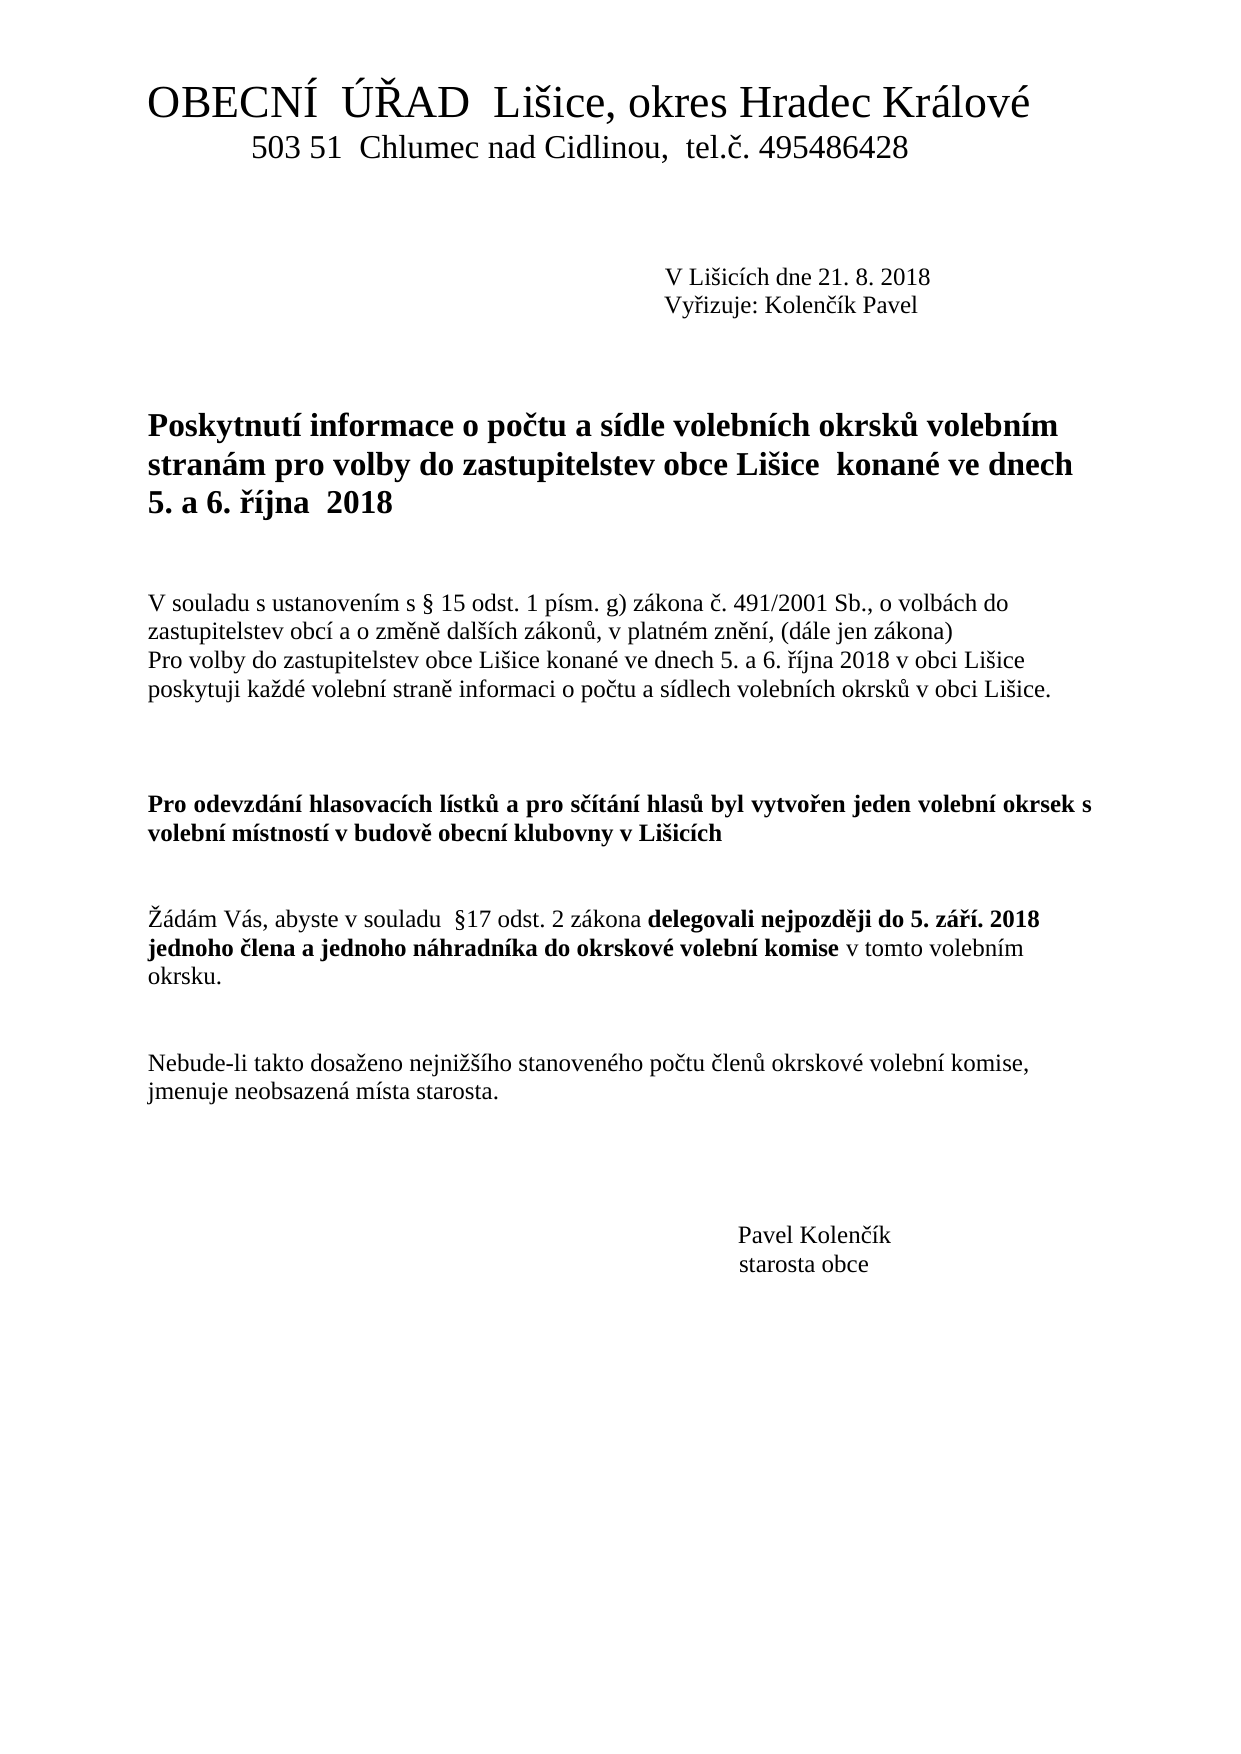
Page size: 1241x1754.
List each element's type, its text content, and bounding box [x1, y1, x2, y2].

text Pro odevzdání hlasovacích lístků a pro sčítání hlasů byl vytvořen jeden volební okrsek s volební místností v budově obecní klubovny v Lišicích [148, 789, 1093, 846]
text Poskytnutí informace o počtu a sídle volebních okrsků volebním stranám pro volby do zastupitelstev obce Lišice konané ve dnech 5. a 6. října 2018 [148, 406, 1093, 521]
text poskytuji každé volební straně informaci o počtu a sídlech volebních okrsků v obci Lišice. [148, 674, 1093, 703]
text Žádám Vás, abyste v souladu §17 odst. 2 zákona delegovali nejpozději do 5. září. 2018 jednoho člena a jednoho náhradníka do okrskové volební komise v tomto volebním okrsku. [148, 904, 1093, 990]
text V Lišicích dne 21. 8. 2018 [591, 262, 1093, 291]
text Pro volby do zastupitelstev obce Lišice konané ve dnech 5. a 6. října 2018 v obci Lišice [148, 645, 1093, 674]
text Pavel Kolenčík starosta obce [148, 1163, 1093, 1278]
text Vyřizuje: Kolenčík Pavel [148, 291, 1093, 319]
text OBECNÍ ÚŘAD Lišice, okres Hradec Králové [148, 75, 1093, 128]
text V souladu s ustanovením s § 15 odst. 1 písm. g) zákona č. 491/2001 Sb., o volbách do zastupitelstev obcí a o změně dalších zákonů, v platném znění, (dále jen zákona) [148, 588, 1093, 645]
text Nebude-li takto dosaženo nejnižšího stanoveného počtu členů okrskové volební komise, jmenuje neobsazená místa starosta. [148, 1048, 1093, 1105]
text 503 51 Chlumec nad Cidlinou, tel.č. 495486428 [148, 128, 1093, 166]
